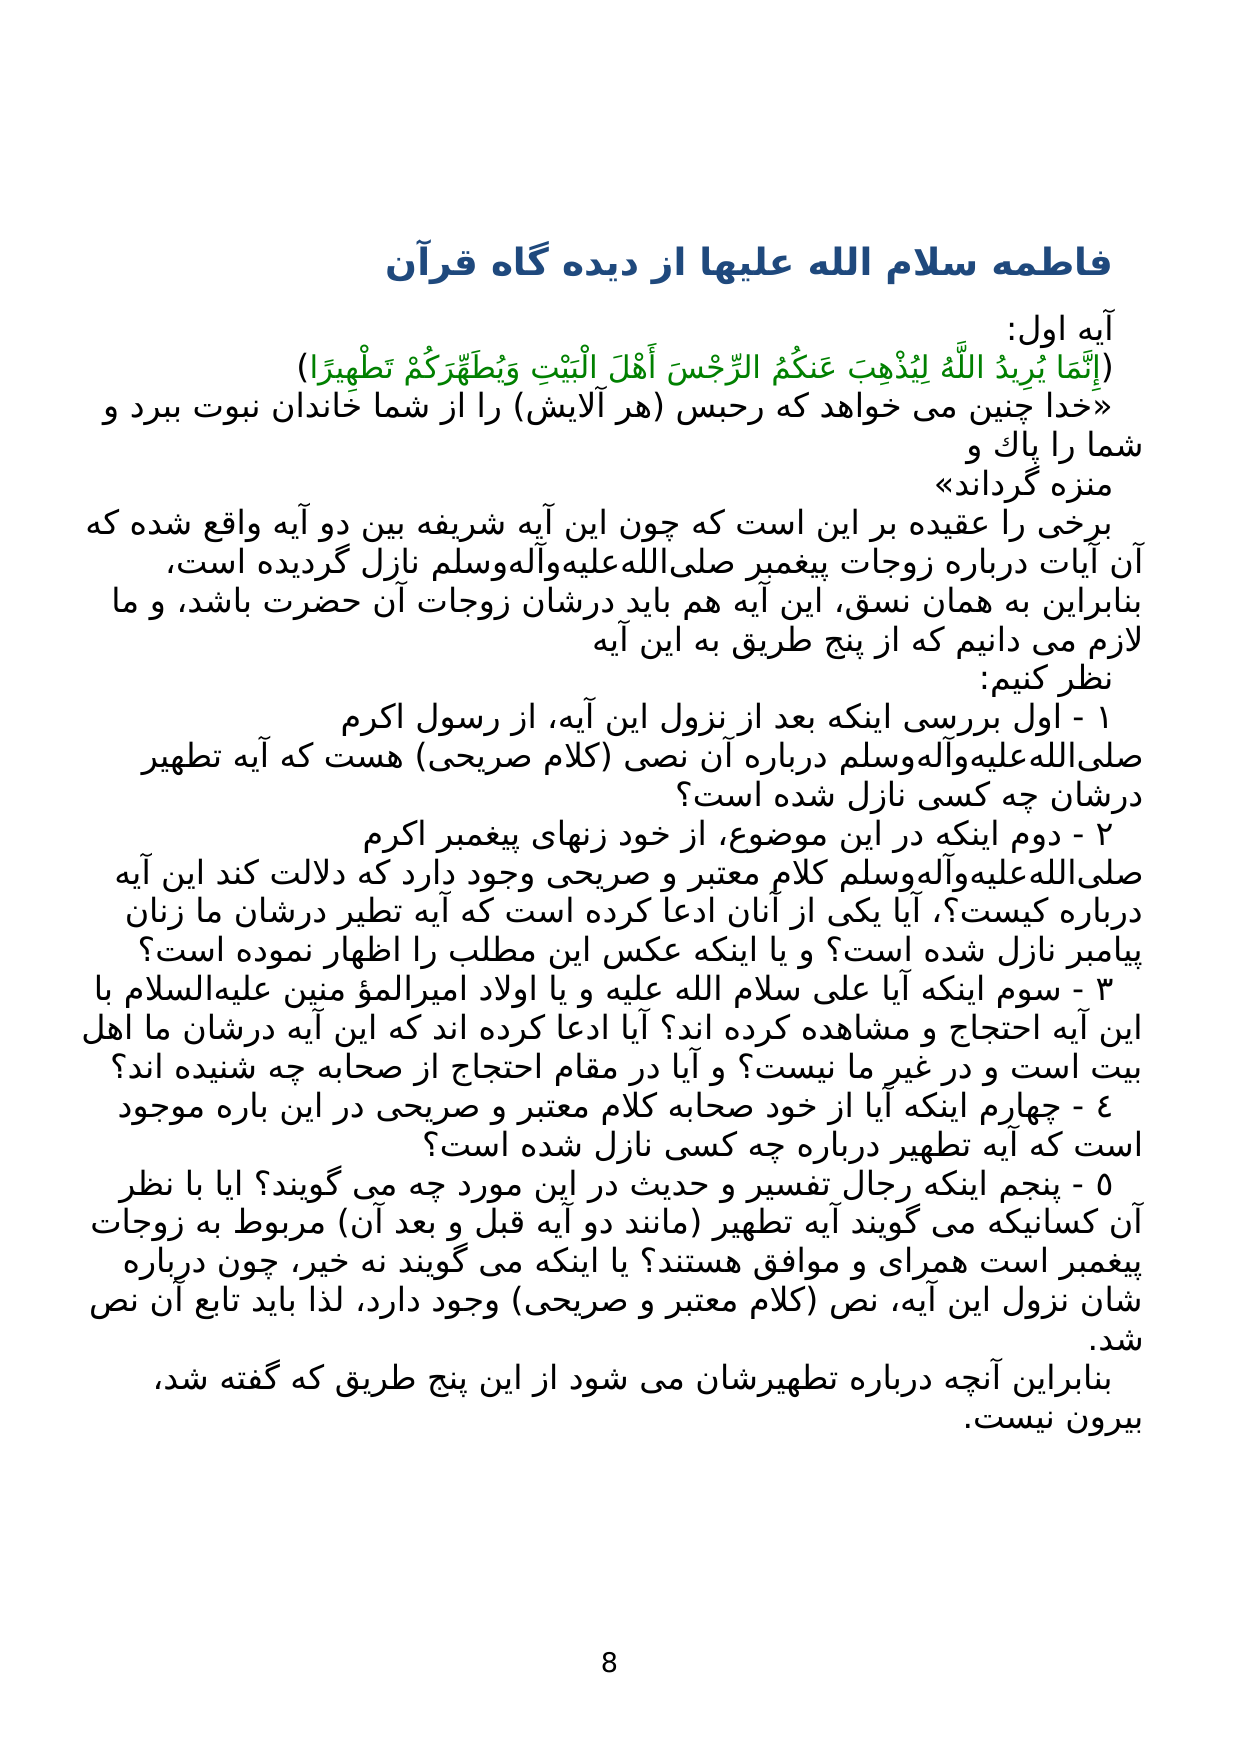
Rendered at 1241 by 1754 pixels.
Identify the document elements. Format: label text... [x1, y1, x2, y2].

text بنابراين آنچه درباره تطهيرشان می شود از اين پنج طريق كه گفته شد، بيرون نيست. [75, 1358, 1144, 1436]
text آيه اول: [75, 309, 1144, 348]
text ٣ - سوم اينكه آيا علی سلام الله عليه و يا اولاد اميرالمؤ منين عليه‌السلام با اين آيه احتجاج و مشاهده كرده اند؟ آيا ادعا كرده اند كه اين آيه درشان ما اهل بيت است و در غير ما نيست؟ و آيا در مقام احتجاج از صحابه چه شنيده اند؟ [75, 970, 1144, 1086]
text ٢ - دوم اينكه در اين موضوع، از خود زنهای پيغمبر اكرم صلى‌الله‌عليه‌وآله‌وسلم كلام معتبر و صريحی وجود دارد كه دلالت كند اين آيه درباره كيست؟، آيا يكی از آنان ادعا كرده است كه آيه تطير درشان ما زنان پيامبر نازل شده است؟ و يا اينكه عكس اين مطلب را اظهار نموده است؟ [75, 814, 1144, 970]
text (إِنَّمَا يُرِيدُ اللَّهُ لِيُذْهِبَ عَنكُمُ الرِّجْسَ أَهْلَ الْبَيْتِ وَيُطَهِّرَكُمْ تَطْهِيرًا) [75, 348, 1144, 387]
subtitle فاطمه سلام الله عليها از ديده گاه قرآن [75, 241, 1144, 284]
text ٤ - چهارم اينكه آيا از خود صحابه كلام معتبر و صريحی در اين باره موجود است كه آيه تطهير درباره چه كسی نازل شده است؟ [75, 1086, 1144, 1164]
text «خدا چنين می خواهد كه رحبس (هر آلايش) را از شما خاندان نبوت ببرد و شما را پاك و [75, 387, 1144, 464]
text برخی را عقيده بر اين است كه چون اين آيه شريفه بين دو آيه واقع شده كه آن آيات درباره زوجات پيغمبر صلی‌الله‌عليه‌وآله‌وسلم نازل گرديده است، بنابراين به همان نسق، اين آيه هم بايد درشان زوجات آن حضرت باشد، و ما لازم می دانيم كه از پنج طريق به اين آيه [75, 503, 1144, 659]
text نظر كنيم: [75, 659, 1144, 698]
text ١ - اول بررسی اينكه بعد از نزول اين آيه، از رسول اكرم صلى‌الله‌عليه‌وآله‌وسلم درباره آن نصی (كلام صريحی) هست كه آيه تطهير درشان چه كسی نازل شده است؟ [75, 698, 1144, 814]
text منزه گرداند» [75, 464, 1144, 503]
text ٥ - پنجم اينكه رجال تفسير و حديث در اين مورد چه می گويند؟ ايا با نظر آن كسانيكه می گويند آيه تطهير (مانند دو آيه قبل و بعد آن) مربوط به زوجات پيغمبر است همرای و موافق هستند؟ يا اينكه می گويند نه خير، چون درباره شان نزول اين آيه، نص (كلام معتبر و صريحی) وجود دارد، لذا بايد تابع آن نص شد. [75, 1164, 1144, 1358]
